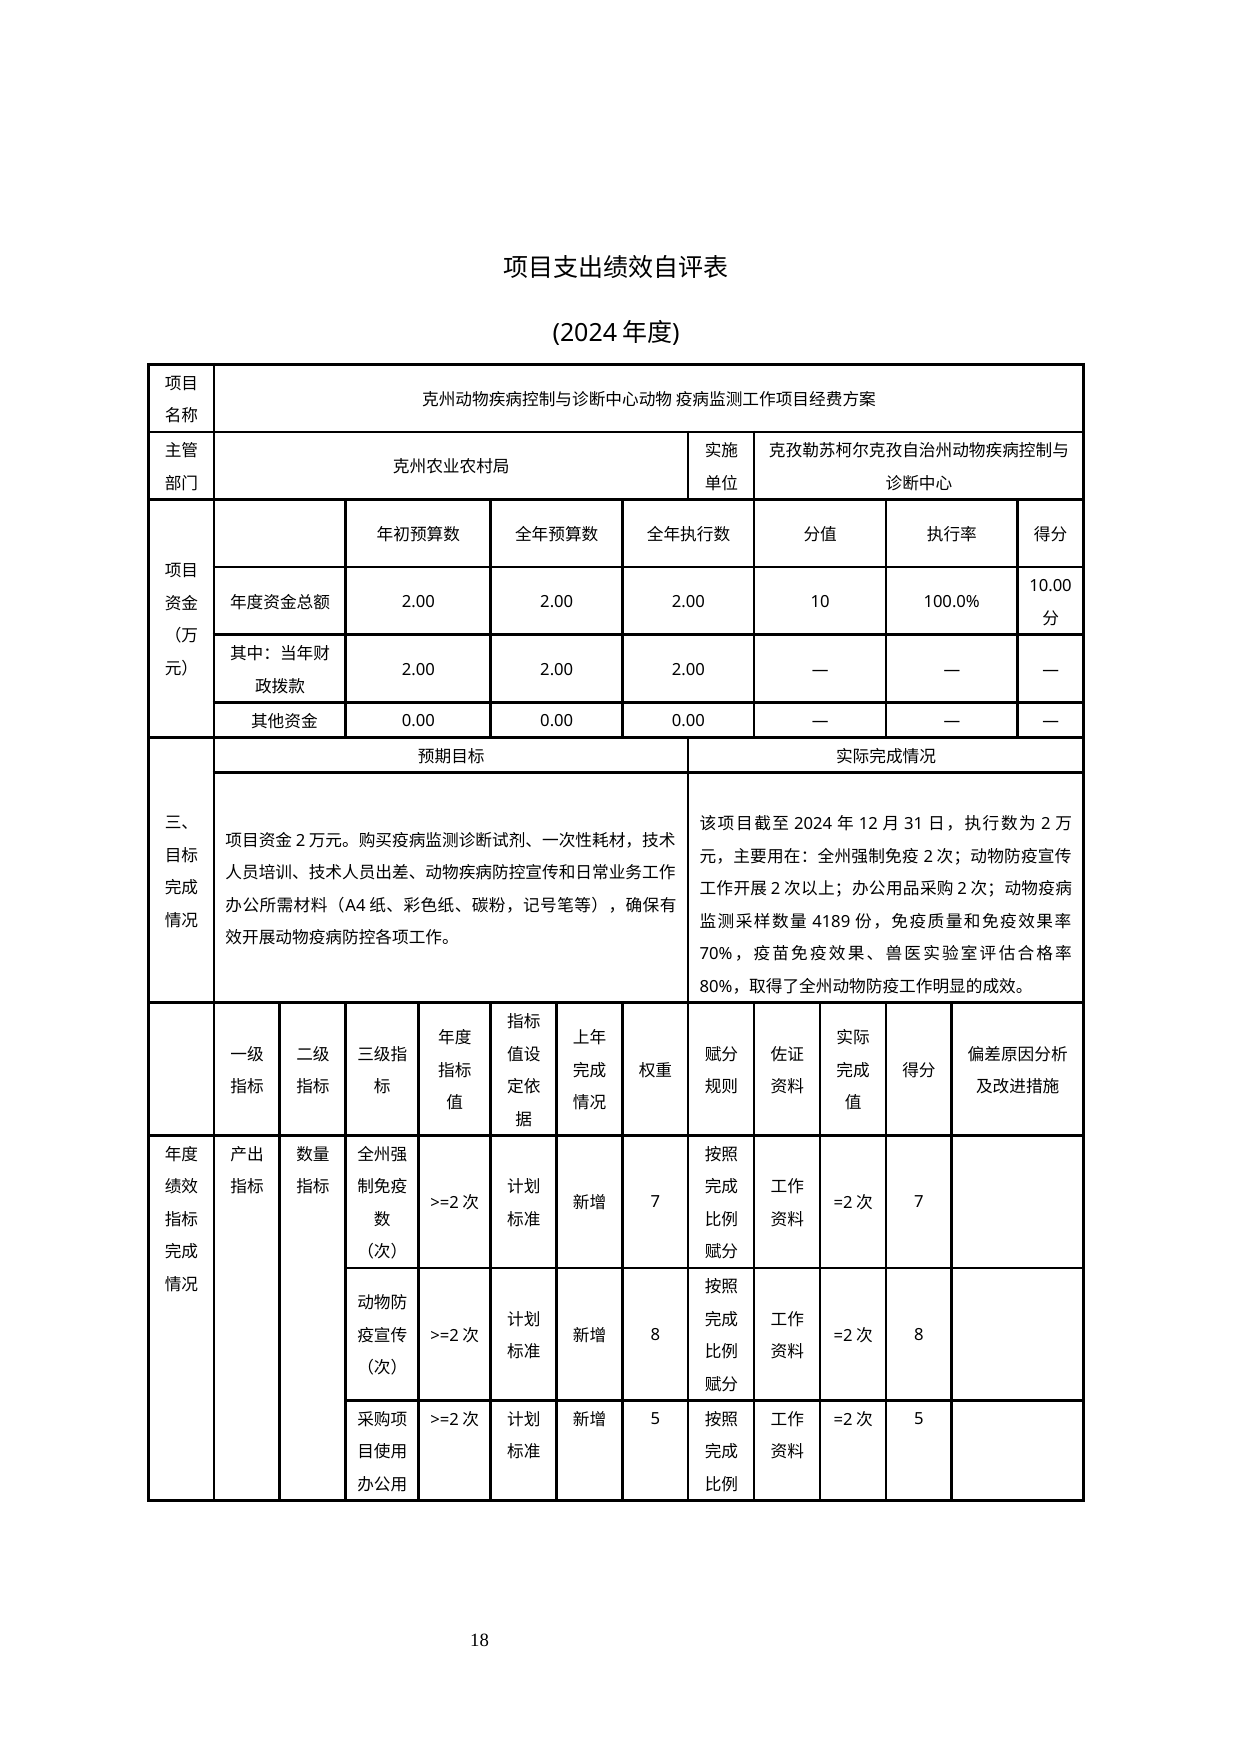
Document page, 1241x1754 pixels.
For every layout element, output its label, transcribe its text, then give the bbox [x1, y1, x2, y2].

table_cell 年度资金总额 [215, 568, 344, 633]
table_cell 工作资料 [755, 1137, 819, 1266]
table_cell 全年预算数 [492, 501, 621, 566]
table_cell [150, 1004, 213, 1134]
table_cell — [887, 704, 1016, 736]
table_cell 0.00 [624, 704, 753, 736]
table_cell 2.00 [347, 636, 489, 701]
table_cell 工作资料 [755, 1402, 819, 1499]
table_cell 7 [624, 1137, 687, 1266]
table_cell 数量指标 [281, 1137, 344, 1499]
table_cell 得分 [887, 1004, 950, 1134]
table_cell 按照完成比例赋分 [689, 1137, 753, 1266]
table_cell 克孜勒苏柯尔克孜自治州动物疾病控制与诊断中心 [755, 433, 1082, 498]
table_cell 二级指标 [281, 1004, 344, 1134]
table_cell [953, 1269, 1082, 1399]
table_cell =2次 [821, 1269, 885, 1399]
table_cell 10.00分 [1019, 568, 1082, 633]
table_cell 一级指标 [215, 1004, 278, 1134]
table_cell 动物防疫宣传（次） [347, 1269, 417, 1399]
table_cell 分值 [755, 501, 885, 566]
table_cell 偏差原因分析及改进措施 [953, 1004, 1082, 1134]
table_cell (2024年度) [148, 298, 1083, 363]
table_cell >=2次 [420, 1402, 489, 1499]
table_cell 年初预算数 [347, 501, 489, 566]
table_cell 计划标准 [492, 1269, 555, 1399]
table_cell 实际完成情况 [689, 739, 1082, 771]
table_cell 新增 [558, 1402, 621, 1499]
table_cell 项目资金 （万元） [150, 501, 213, 736]
table_cell 执行率 [887, 501, 1016, 566]
table_cell 佐证资料 [755, 1004, 819, 1134]
table_cell 该项目截至2024年12月31日，执行数为2万元，主要用在：全州强制免疫2次；动物防疫宣传工作开展2次以上；办公用品采购2次；动物疫病监测采样数量4189份，免疫质量和免疫效果率70%，疫苗免疫效果、兽医实验室评估合格率80%，取得了全州动物防疫工作明显的成效。 [689, 774, 1082, 1001]
table_cell 三级指标 [347, 1004, 417, 1134]
table_cell 5 [624, 1402, 687, 1499]
table_cell 计划标准 [492, 1137, 555, 1266]
table_cell — [1019, 636, 1082, 701]
table_cell =2次 [821, 1137, 885, 1266]
table_cell 新增 [558, 1269, 621, 1399]
table_cell 0.00 [492, 704, 621, 736]
table_cell 按照完成比例赋分 [689, 1402, 753, 1499]
table_cell — [755, 704, 885, 736]
table_cell 实际完成值 [821, 1004, 885, 1134]
table_cell 年度绩效指标完成情况 [150, 1137, 213, 1499]
table_cell 10 [755, 568, 885, 633]
table_cell 0.00 [347, 704, 489, 736]
table_cell [953, 1137, 1082, 1266]
table_cell 年度指标值 [420, 1004, 489, 1134]
table_cell 上年完成情况 [558, 1004, 621, 1134]
table_header 项目支出绩效自评表 [148, 233, 1083, 298]
table_cell 2.00 [347, 568, 489, 633]
table_cell 三、目标完成情况 [150, 739, 213, 1001]
table_cell 全年执行数 [624, 501, 753, 566]
table_cell 主管部门 [150, 433, 213, 498]
table_cell 赋分规则 [689, 1004, 753, 1134]
table_cell 预期目标 [215, 739, 687, 771]
table_cell =2次 [821, 1402, 885, 1499]
table_cell 8 [887, 1269, 950, 1399]
table_cell 其他资金 [215, 704, 344, 736]
table_cell 新增 [558, 1137, 621, 1266]
table_cell 全州强制免疫数（次） [347, 1137, 417, 1266]
table_cell 2.00 [624, 636, 753, 701]
table_cell 采购项目使用办公用品（次） [347, 1402, 417, 1499]
table_cell — [1019, 704, 1082, 736]
table_cell 项目资金2万元。购买疫病监测诊断试剂、一次性耗材，技术人员培训、技术人员出差、动物疾病防控宣传和日常业务工作办公所需材料（A4纸、彩色纸、碳粉，记号笔等），确保有效开展动物疫病防控各项工作。 [215, 774, 687, 1001]
table_cell 克州动物疾病控制与诊断中心动物 疫病监测工作项目经费方案 [215, 366, 1082, 431]
table_cell >=2次 [420, 1269, 489, 1399]
table_cell — [887, 636, 1016, 701]
table_cell 2.00 [492, 568, 621, 633]
table_cell 100.0% [887, 568, 1016, 633]
table_cell 8 [624, 1269, 687, 1399]
table_cell — [755, 636, 885, 701]
table_cell [953, 1402, 1082, 1499]
table_cell 计划标准 [492, 1402, 555, 1499]
table_cell 克州农业农村局 [215, 433, 687, 498]
table_cell 得分 [1019, 501, 1082, 566]
table_cell 2.00 [624, 568, 753, 633]
table_cell 7 [887, 1137, 950, 1266]
table_cell 指标值设定依据 [492, 1004, 555, 1134]
table_cell 工作资料 [755, 1269, 819, 1399]
table_cell >=2次 [420, 1137, 489, 1266]
table_cell 5 [887, 1402, 950, 1499]
table_cell [215, 501, 344, 566]
table_cell 按照完成比例赋分 [689, 1269, 753, 1399]
table_cell 实施单位 [689, 433, 753, 498]
table_cell 产出指标 [215, 1137, 278, 1499]
table_cell 项目名称 [150, 366, 213, 431]
table_cell 其中：当年财政拨款 [215, 636, 344, 701]
table_cell 权重 [624, 1004, 687, 1134]
table_cell 2.00 [492, 636, 621, 701]
